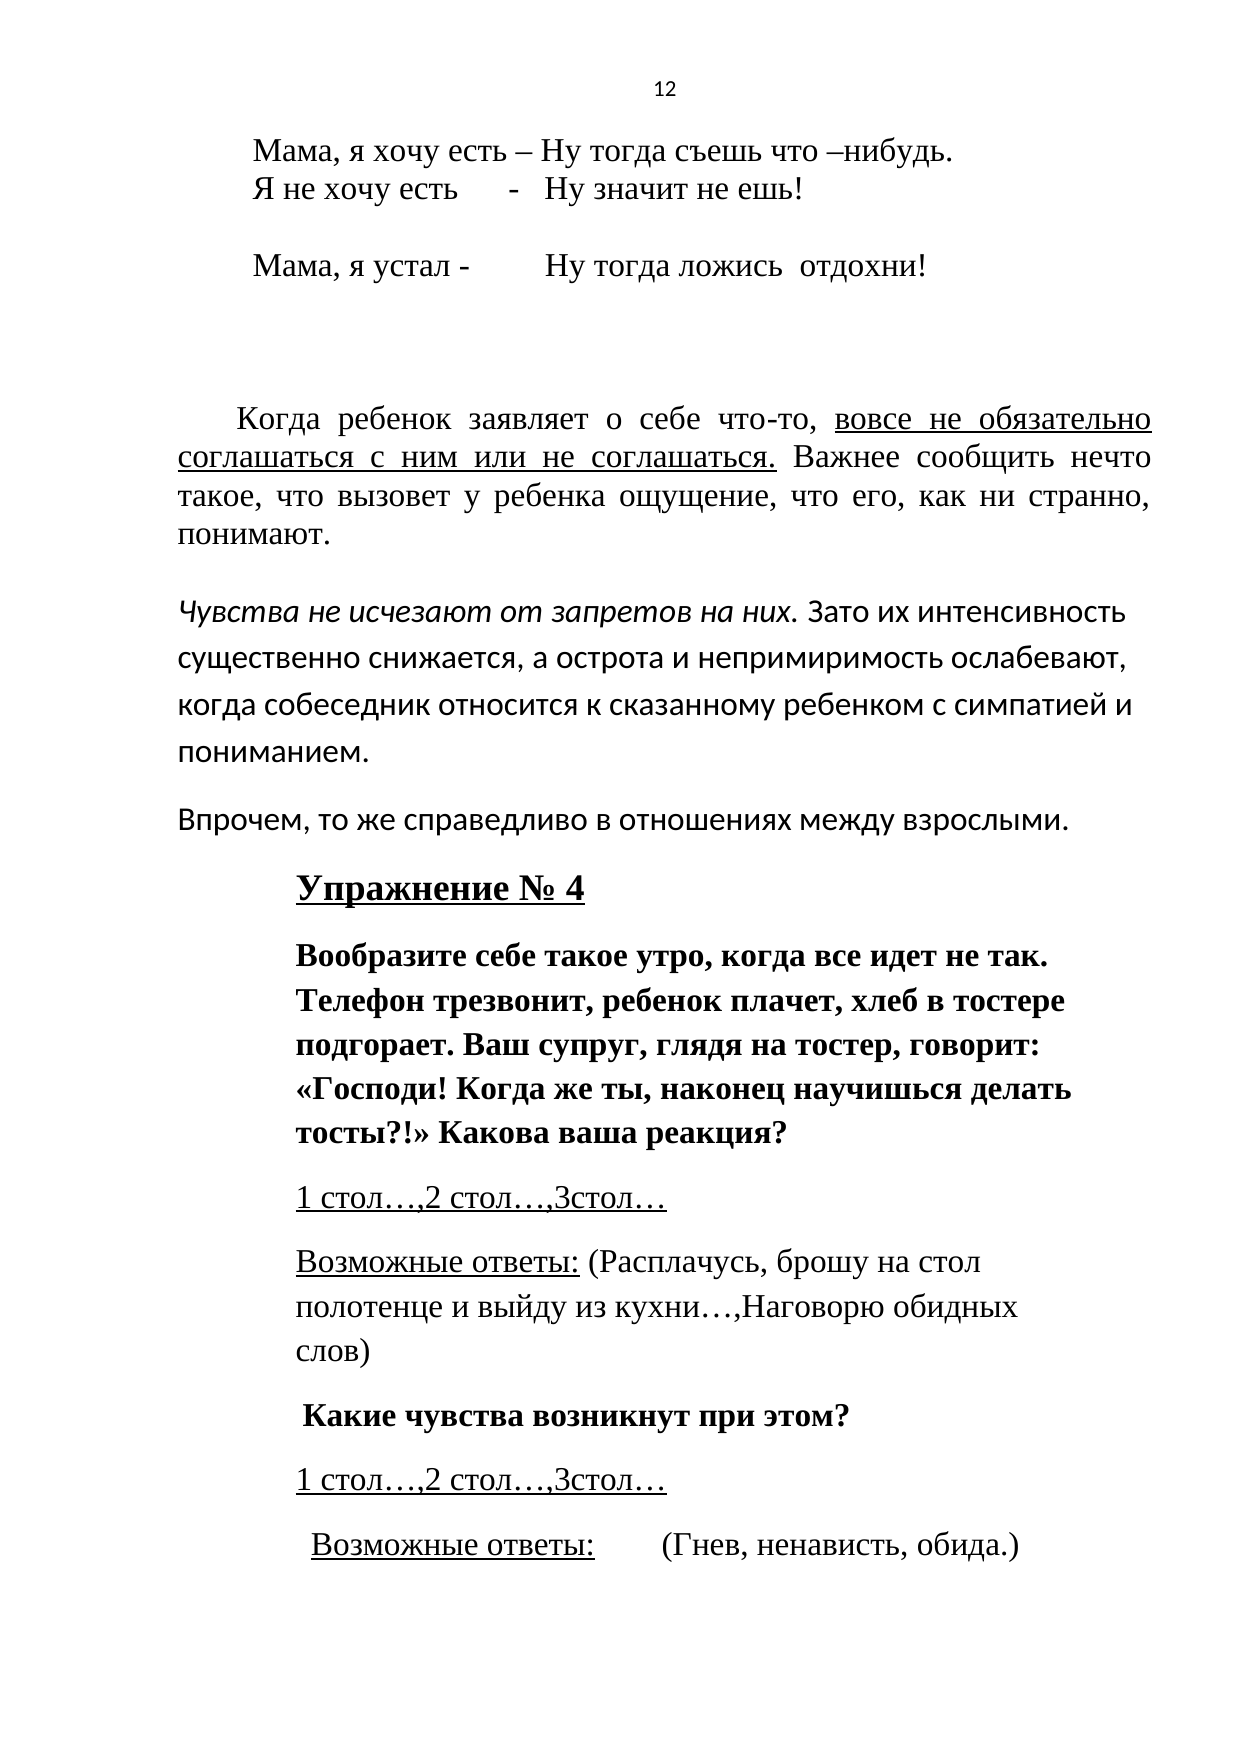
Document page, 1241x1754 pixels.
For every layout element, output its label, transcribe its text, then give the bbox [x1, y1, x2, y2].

text Когда ребенок заявляет о себе что-то, вовсе не обязательно соглашаться с ним или не соглашаться. Важнее сообщить нечто такое, что вызовет у ребенка ощущение, что его, как ни странно, понимают. [177, 398, 1152, 551]
text Впрочем, то же справедливо в отношениях между взрослыми. [177, 798, 1152, 838]
text Вообразите себе такое утро, когда все идет не так. Телефон трезвонит, ребенок плачет, хлеб в тостере подгорает. Ваш супруг, глядя на тостер, говорит: «Господи! Когда же ты, наконец научишься делать тосты?!» Какова ваша реакция? [295, 936, 1089, 1150]
list Мама, я устал - Ну тогда ложись отдохни! [252, 245, 1152, 283]
text Чувства не исчезают от запретов на них. Зато их интенсивность существенно снижается, а острота и непримиримость ослабевают, когда собеседник относится к сказанному ребенком с симпатией и пониманием. [177, 590, 1152, 771]
text Возможные ответы: (Гнев, ненависть, обида.) [177, 1524, 1089, 1563]
list Мама, я хочу есть – Ну тогда съешь что –нибудь. [252, 130, 1152, 168]
text Упражнение № 4 [295, 865, 1089, 908]
list Я не хочу есть - Ну значит не ешь! [252, 168, 1152, 206]
text 1 стол…,2 стол…,3стол… [295, 1460, 1089, 1498]
text Какие чувства возникнут при этом? [177, 1395, 1089, 1433]
text 1 стол…,2 стол…,3стол… [295, 1177, 1089, 1215]
text Возможные ответы: (Расплачусь, брошу на стол полотенце и выйду из кухни…,Наговорю обидных слов) [295, 1242, 1089, 1368]
